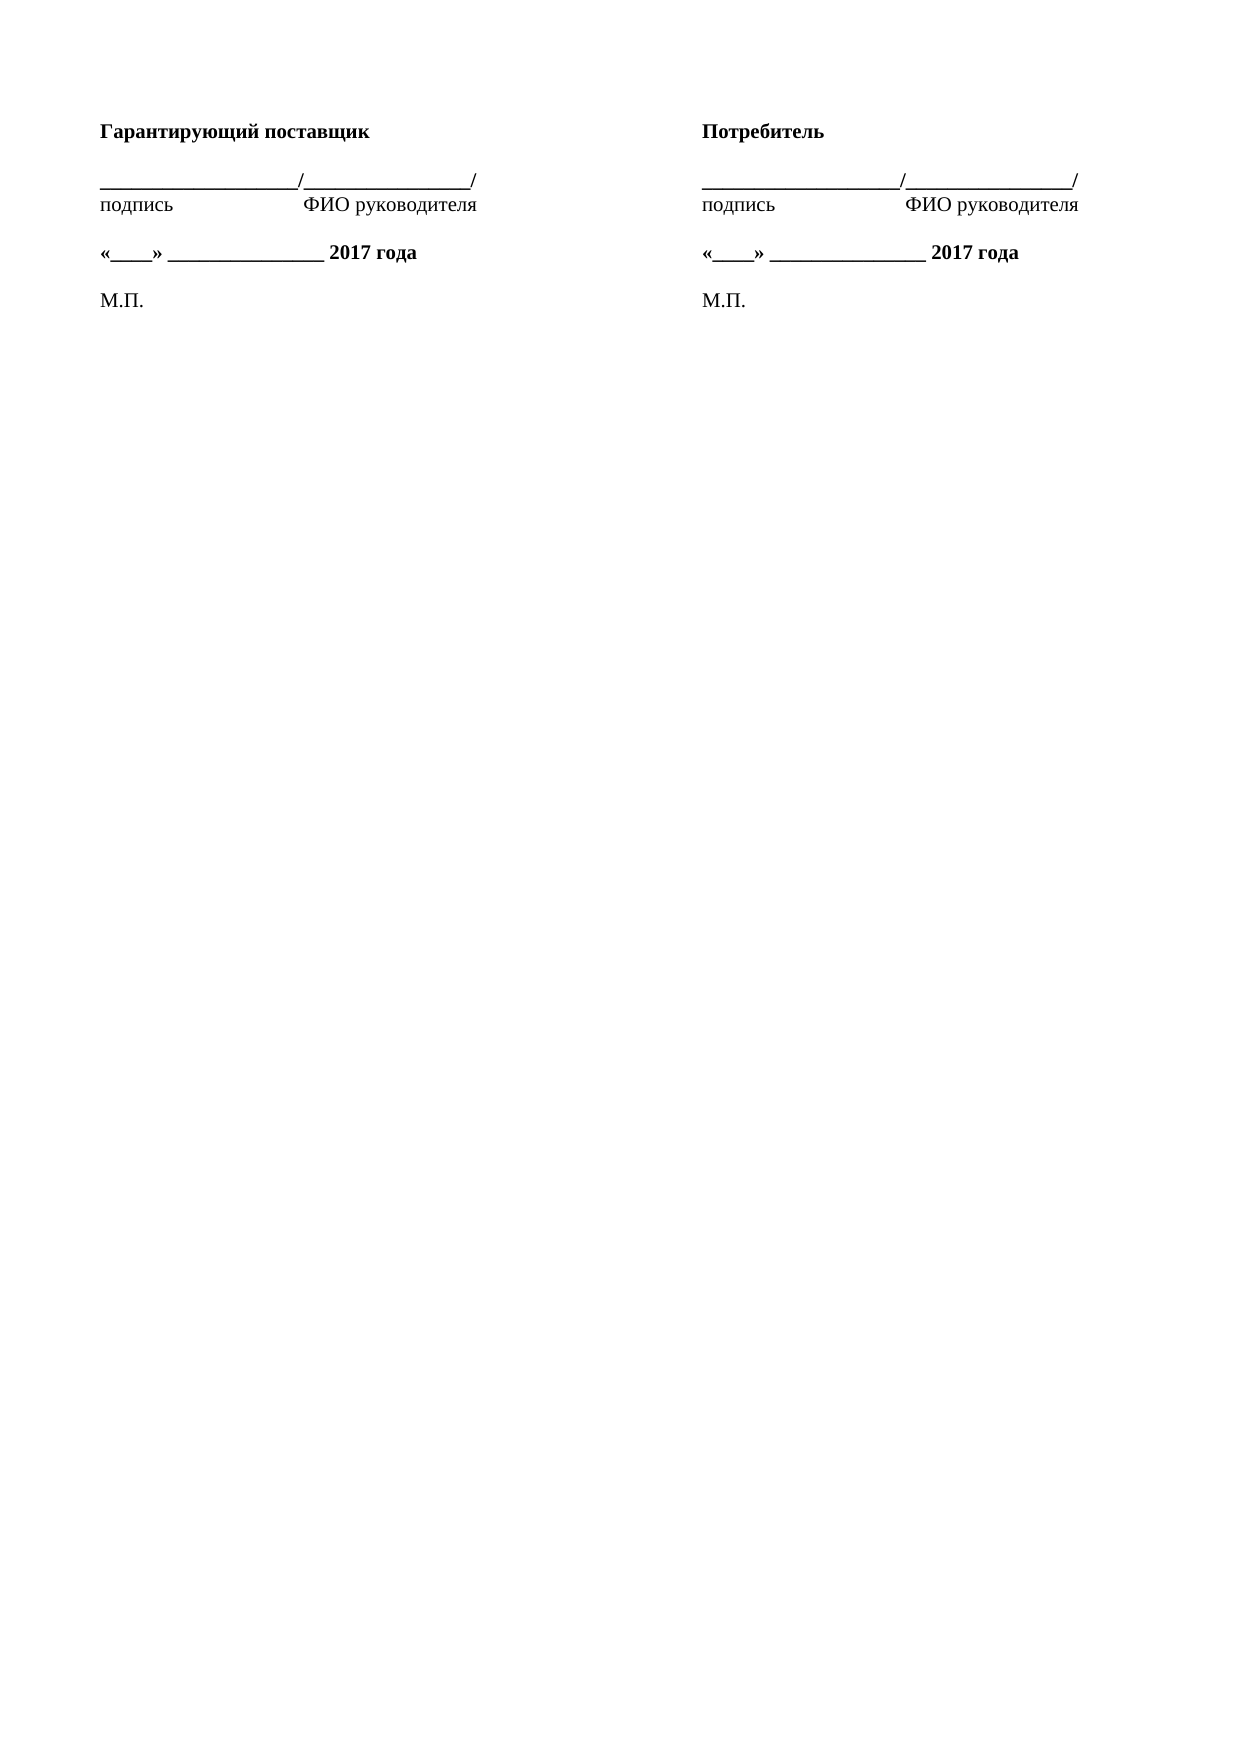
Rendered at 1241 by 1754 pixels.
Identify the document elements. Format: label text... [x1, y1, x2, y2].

table_header Гарантирующий поставщик ___________________/________________/ подпись ФИО руководителя «____» _______________ 2017 года М.П. [89, 120, 691, 312]
table_header Потребитель ___________________/________________/ подпись ФИО руководителя «____» _______________ 2017 года М.П. [691, 120, 1119, 312]
